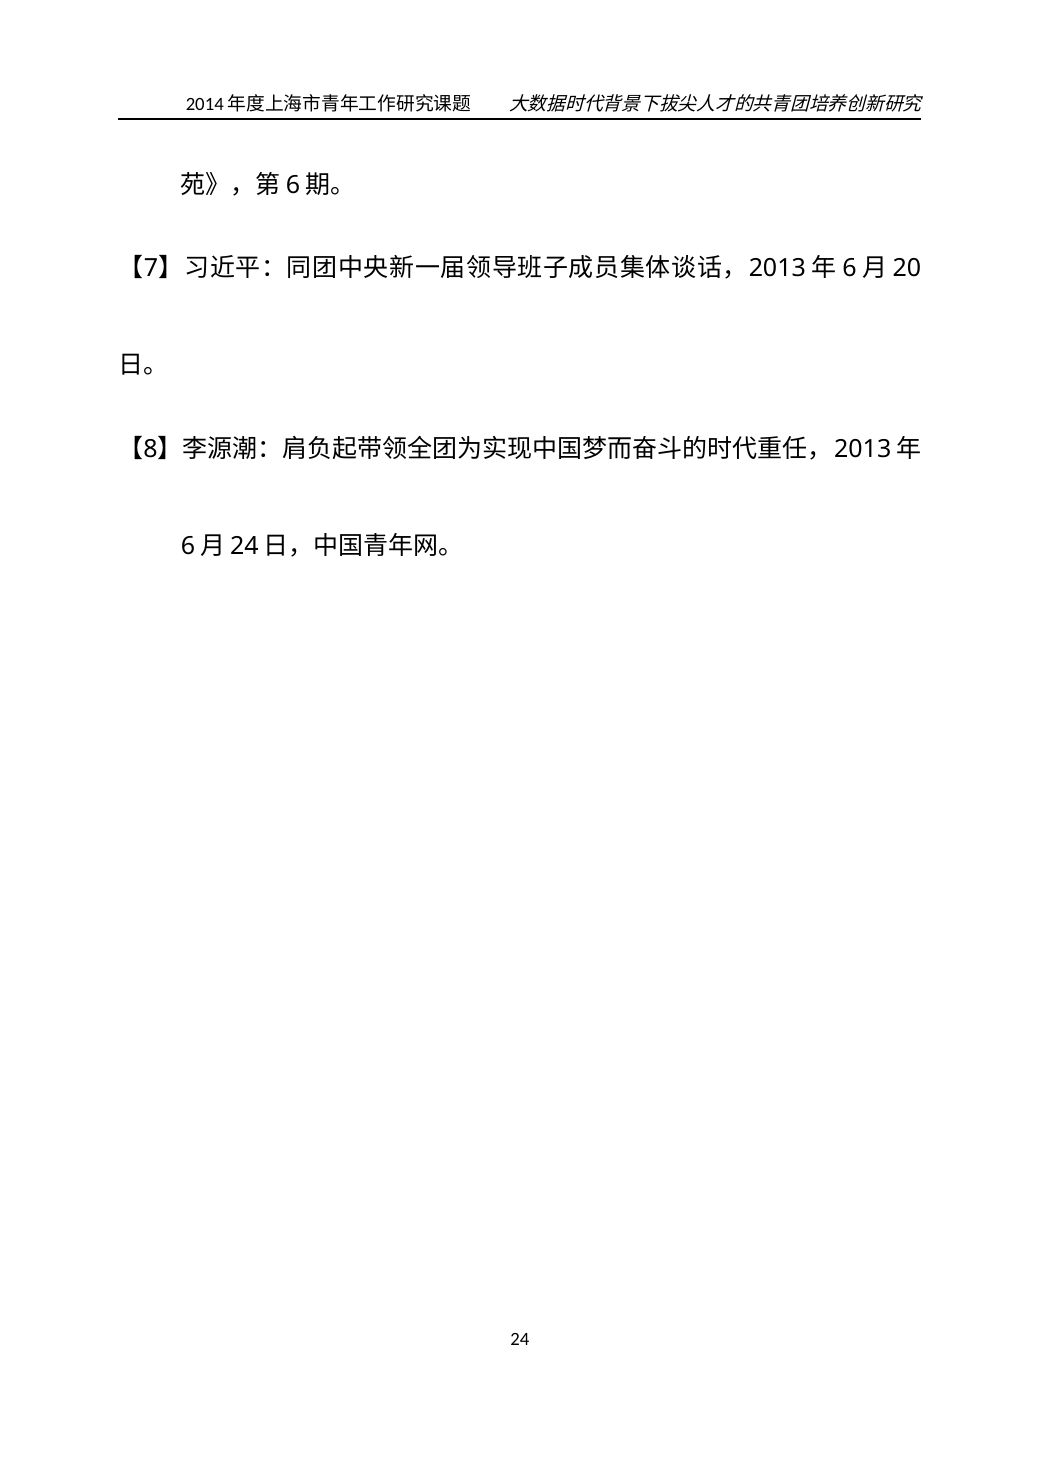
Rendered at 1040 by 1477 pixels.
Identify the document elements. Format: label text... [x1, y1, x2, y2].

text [118, 150, 921, 215]
text 【7】习近平：同团中央新一届领导班子成员集体谈话，2013年6月20日。 [118, 233, 921, 396]
text 【8】李源潮：肩负起带领全团为实现中国梦而奋斗的时代重任，2013年6月24日，中国青年网。 [118, 414, 921, 576]
